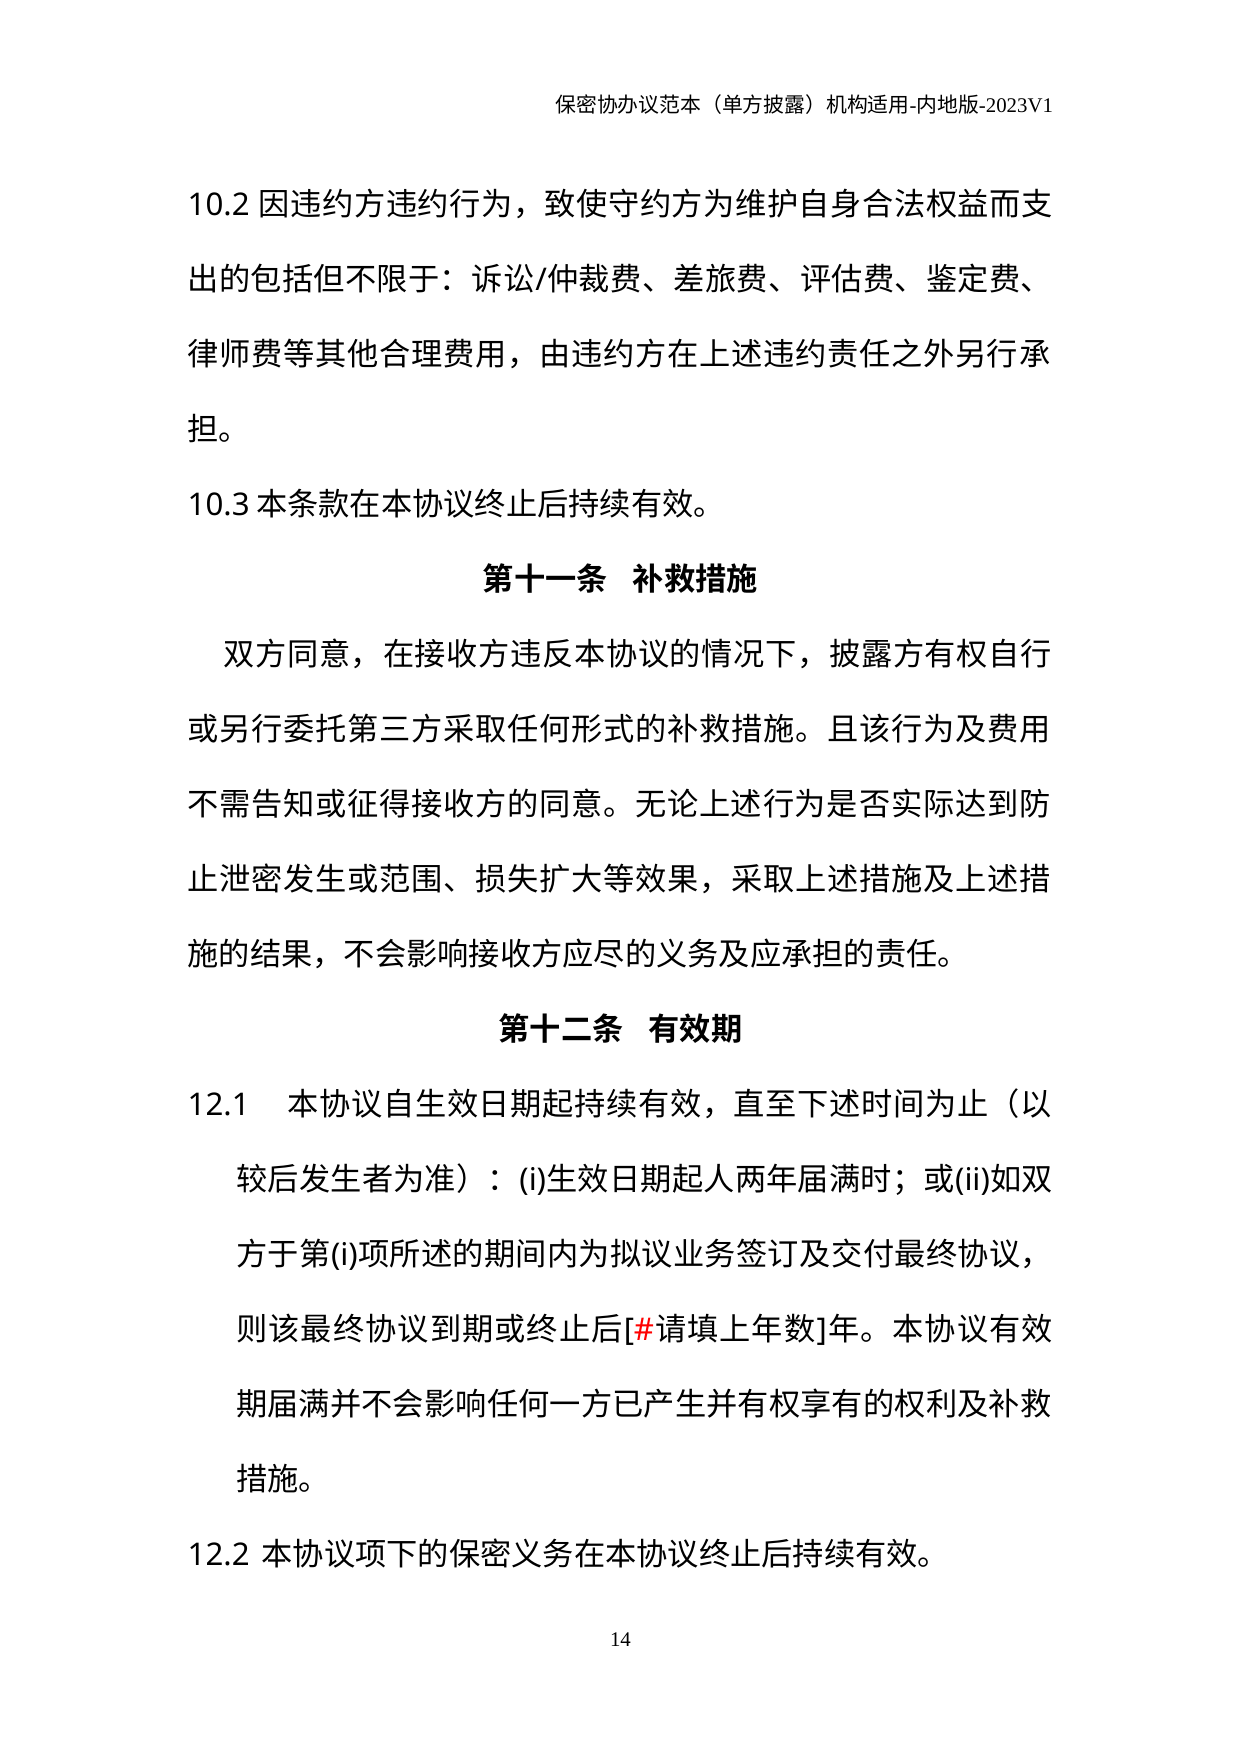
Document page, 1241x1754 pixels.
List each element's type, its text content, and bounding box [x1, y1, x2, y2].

text 第十一条 补救措施 [187, 539, 1053, 614]
text 第十二条 有效期 [187, 989, 1053, 1064]
text 双方同意，在接收方违反本协议的情况下，披露方有权自行或另行委托第三方采取任何形式的补救措施。且该行为及费用不需告知或征得接收方的同意。无论上述行为是否实际达到防止泄密发生或范围、损失扩大等效果，采取上述措施及上述措施的结果，不会影响接收方应尽的义务及应承担的责任。 [137, 614, 1053, 989]
text 10.3本条款在本协议终止后持续有效。 [187, 464, 1053, 539]
list 本协议自生效日期起持续有效，直至下述时间为止（以较后发生者为准）：(i)生效日期起人两年届满时；或(ii)如双方于第(i)项所述的期间内为拟议业务签订及交付最终协议，则该最终协议到期或终止后[#请填上年数]年。本协议有效期届满并不会影响任何一方已产生并有权享有的权利及补救措施。 [187, 1064, 1053, 1514]
text 10.2 因违约方违约行为，致使守约方为维护自身合法权益而支出的包括但不限于：诉讼/仲裁费、差旅费、评估费、鉴定费、律师费等其他合理费用，由违约方在上述违约责任之外另行承担。 [187, 164, 1053, 464]
list 本协议项下的保密义务在本协议终止后持续有效。 [187, 1514, 1053, 1589]
